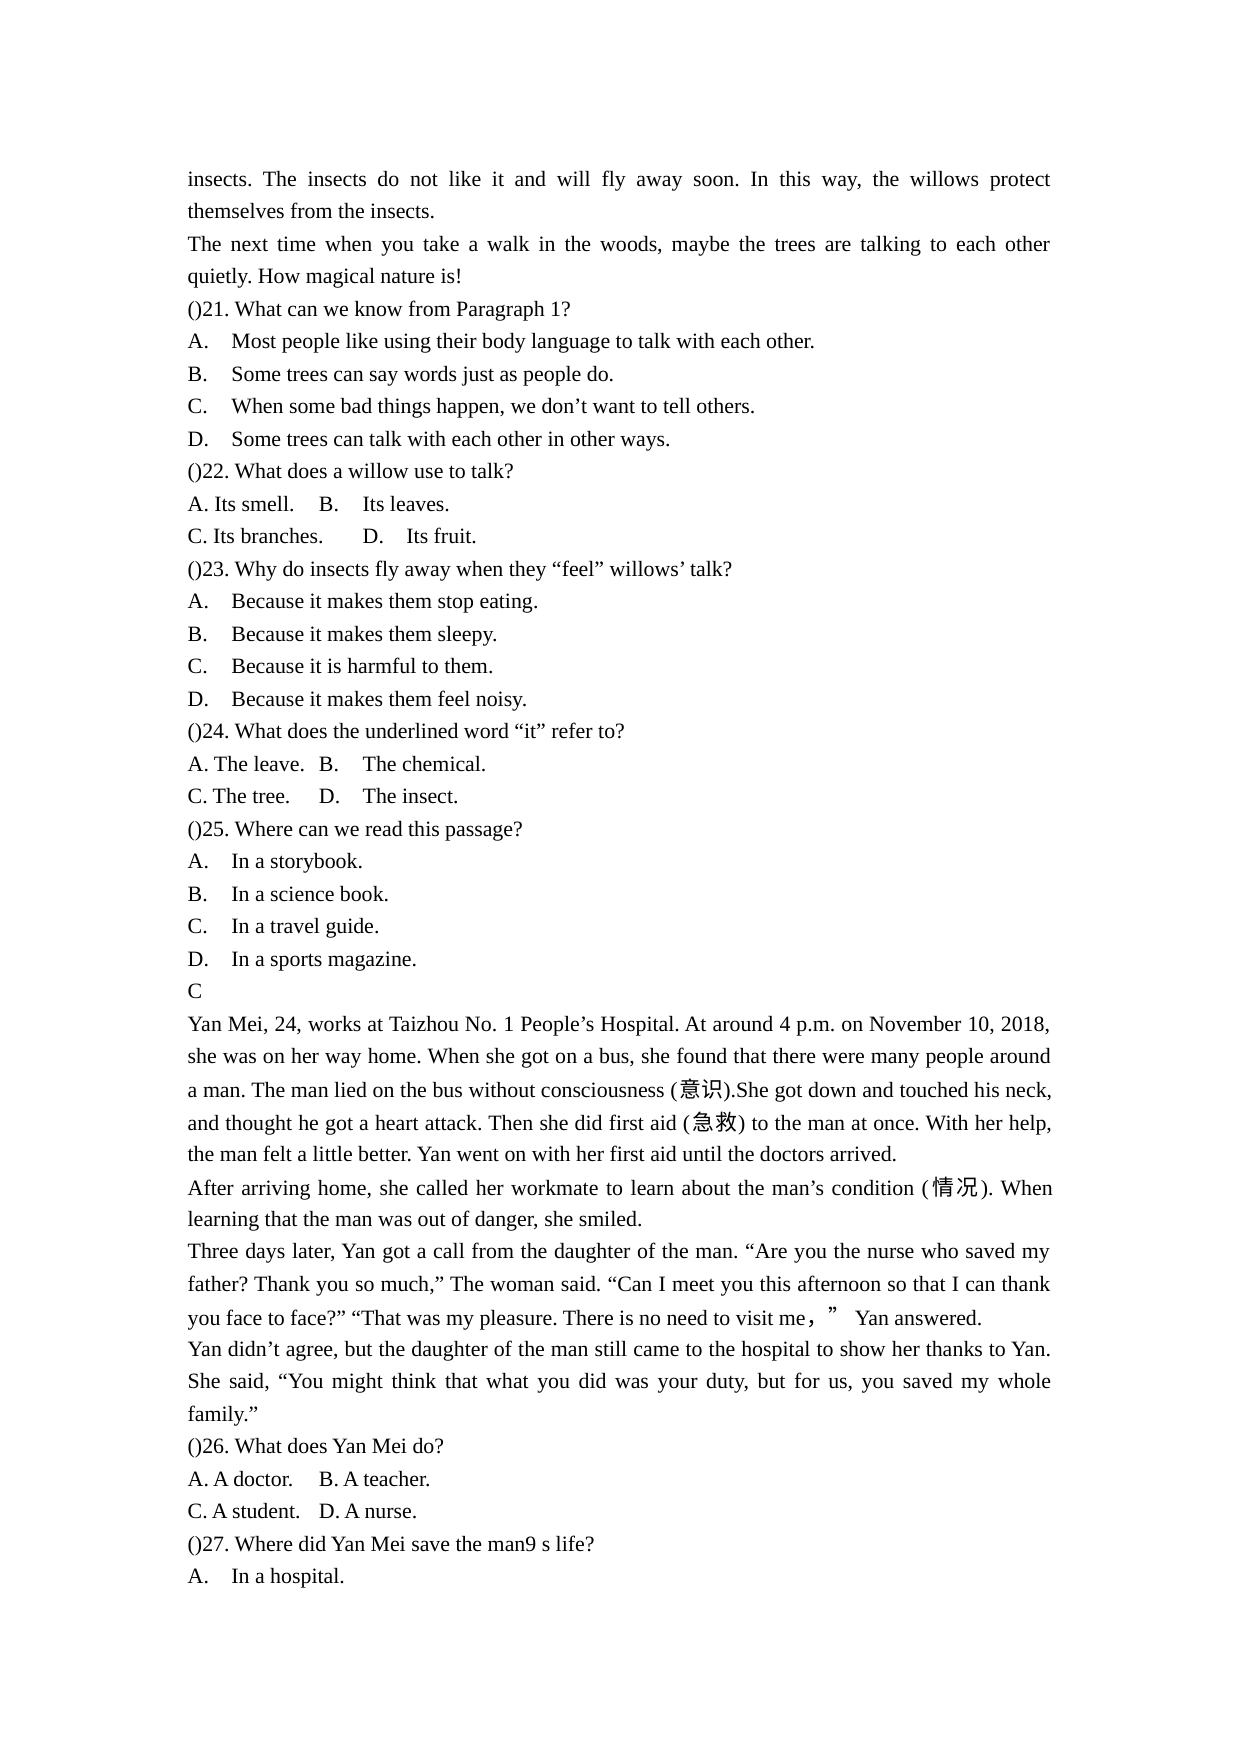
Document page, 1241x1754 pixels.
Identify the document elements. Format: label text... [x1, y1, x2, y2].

text A. The leave. B. The chemical. [187, 747, 1053, 779]
text A. Its smell. B. Its leaves. [187, 487, 1053, 519]
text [187, 162, 1053, 227]
text C. In a travel guide. [187, 909, 1053, 942]
text C. The tree. D. The insect. [187, 779, 1053, 812]
text B. In a science book. [187, 877, 1053, 909]
text C. Its branches. D. Its fruit. [187, 519, 1053, 552]
text ()21. What can we know from Paragraph 1? [187, 292, 1053, 324]
text After arriving home, she called her workmate to learn about the man’s condition (情况). When learning that the man was out of danger, she smiled. [187, 1169, 1053, 1234]
text C. A student. D. A nurse. [187, 1494, 1053, 1527]
text C. Because it is harmful to them. [187, 649, 1053, 682]
text ()25. Where can we read this passage? [187, 812, 1053, 844]
text A. A doctor. B. A teacher. [187, 1462, 1053, 1494]
text ()26. What does Yan Mei do? [187, 1429, 1053, 1462]
text ()27. Where did Yan Mei save the man9 s life? [187, 1527, 1053, 1559]
text ()24. What does the underlined word “it” refer to? [187, 714, 1053, 747]
text Yan Mei, 24, works at Taizhou No. 1 People’s Hospital. At around 4 p.m. on November 10, 2018, she was on her way home. When she got on a bus, she found that there were many people around a man. The man lied on the bus without consciousness (意识).She got down and touched his neck, and thought he got a heart attack. Then she did first aid (急救) to the man at once. With her help, the man felt a little better. Yan went on with her first aid until the doctors arrived. [187, 1007, 1053, 1169]
text ()23. Why do insects fly away when they “feel” willows’ talk? [187, 552, 1053, 584]
text A. Because it makes them stop eating. [187, 584, 1053, 617]
text The next time when you take a walk in the woods, maybe the trees are talking to each other quietly. How magical nature is! [187, 227, 1053, 292]
text A. In a storybook. [187, 844, 1053, 877]
text C [187, 974, 1053, 1007]
text D. Some trees can talk with each other in other ways. [187, 422, 1053, 454]
text C. When some bad things happen, we don’t want to tell others. [187, 389, 1053, 422]
text B. Some trees can say words just as people do. [187, 357, 1053, 389]
text Yan didn’t agree, but the daughter of the man still came to the hospital to show her thanks to Yan. She said, “You might think that what you did was your duty, but for us, you saved my whole family.” [187, 1332, 1053, 1429]
text A. Most people like using their body language to talk with each other. [187, 324, 1053, 357]
text A. In a hospital. [187, 1559, 1053, 1592]
text D. Because it makes them feel noisy. [187, 682, 1053, 714]
text ()22. What does a willow use to talk? [187, 454, 1053, 487]
text B. Because it makes them sleepy. [187, 617, 1053, 649]
text Three days later, Yan got a call from the daughter of the man. “Are you the nurse who saved my father? Thank you so much,” The woman said. “Can I meet you this afternoon so that I can thank you face to face?” “That was my pleasure. There is no need to visit me，” Yan answered. [187, 1234, 1053, 1332]
text D. In a sports magazine. [187, 942, 1053, 974]
